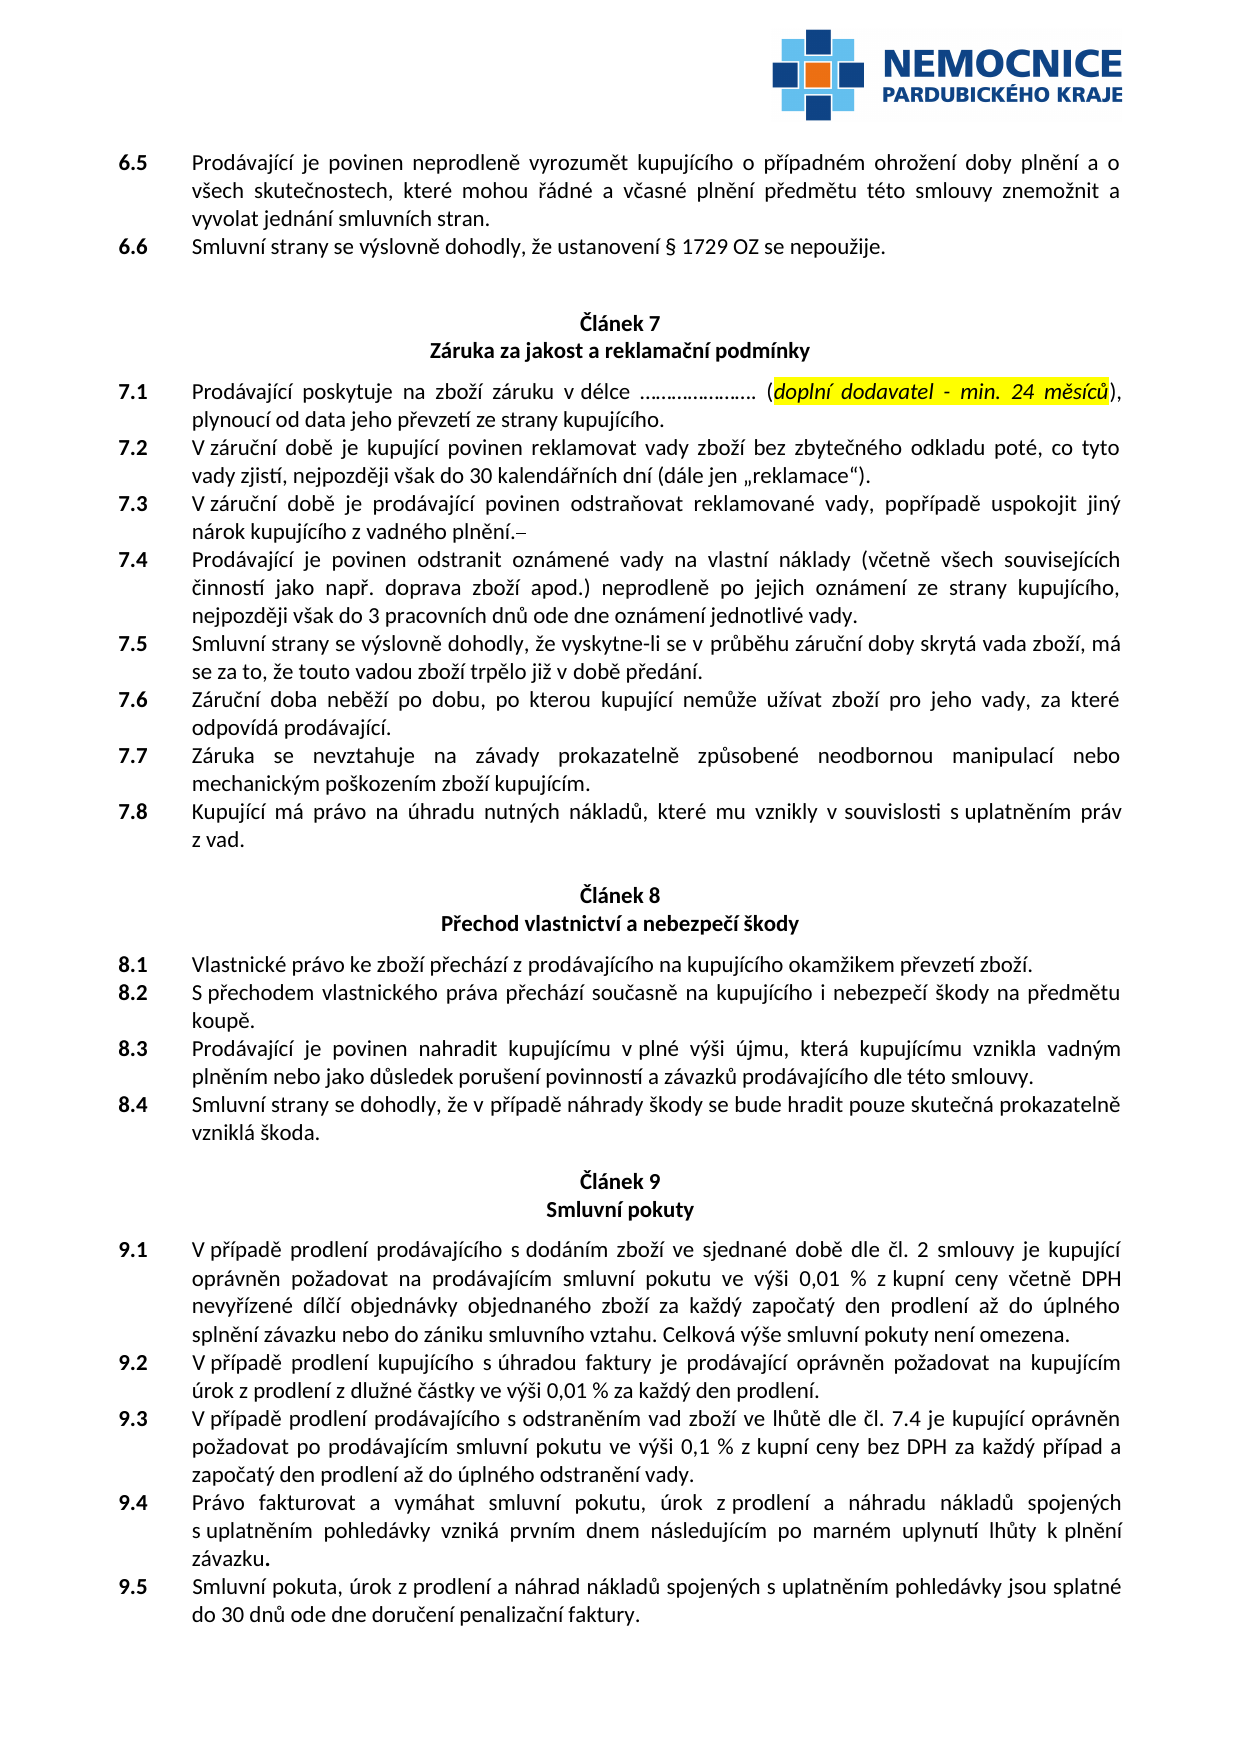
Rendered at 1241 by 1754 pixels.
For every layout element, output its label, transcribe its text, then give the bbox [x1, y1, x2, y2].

text 9.1 V případě prodlení prodávajícího s dodáním zboží ve sjednané době dle čl. 2 smlouvy je kupující oprávněn požadovat na prodávajícím smluvní pokutu ve výši 0,01 % z kupní ceny včetně DPH nevyřízené dílčí objednávky objednaného zboží za každý započatý den prodlení až do úplného splnění závazku nebo do zániku smluvního vztahu. Celková výše smluvní pokuty není omezena. [118, 1236, 1122, 1348]
text 7.3 V záruční době je prodávající povinen odstraňovat reklamované vady, popřípadě uspokojit jiný nárok kupujícího z vadného plnění. [118, 489, 1122, 545]
picture [771, 28, 1123, 122]
text 9.2 V případě prodlení kupujícího s úhradou faktury je prodávající oprávněn požadovat na kupujícím úrok z prodlení z dlužné částky ve výši 0,01 % za každý den prodlení. [118, 1348, 1122, 1404]
text 7.1 Prodávající poskytuje na zboží záruku v délce …………………. (doplní dodavatel - min. 24 měsíců), plynoucí od data jeho převzetí ze strany kupujícího. [118, 377, 1122, 433]
text Článek 7 [118, 309, 1122, 337]
text Přechod vlastnictví a nebezpečí škody [118, 909, 1122, 938]
text 6.6 Smluvní strany se výslovně dohodly, že ustanovení § 1729 OZ se nepoužije. [118, 232, 1122, 260]
text 7.4 Prodávající je povinen odstranit oznámené vady na vlastní náklady (včetně všech souvisejících činností jako např. doprava zboží apod.) neprodleně po jejich oznámení ze strany kupujícího, nejpozději však do 3 pracovních dnů ode dne oznámení jednotlivé vady. [118, 545, 1122, 629]
text Smluvní pokuty [118, 1195, 1122, 1223]
text 9.3 V případě prodlení prodávajícího s odstraněním vad zboží ve lhůtě dle čl. 7.4 je kupující oprávněn požadovat po prodávajícím smluvní pokutu ve výši 0,1 % z kupní ceny bez DPH za každý případ a započatý den prodlení až do úplného odstranění vady. [118, 1404, 1122, 1488]
text 7.5 Smluvní strany se výslovně dohodly, že vyskytne-li se v průběhu záruční doby skrytá vada zboží, má se za to, že touto vadou zboží trpělo již v době předání. [118, 629, 1122, 685]
text 8.4 Smluvní strany se dohodly, že v případě náhrady škody se bude hradit pouze skutečná prokazatelně vzniklá škoda. [118, 1090, 1122, 1146]
text Záruka za jakost a reklamační podmínky [118, 337, 1122, 365]
text 8.3 Prodávající je povinen nahradit kupujícímu v plné výši újmu, která kupujícímu vznikla vadným plněním nebo jako důsledek porušení povinností a závazků prodávajícího dle této smlouvy. [118, 1034, 1122, 1090]
text 8.1 Vlastnické právo ke zboží přechází z prodávajícího na kupujícího okamžikem převzetí zboží. [118, 950, 1122, 978]
text 9.4 Právo fakturovat a vymáhat smluvní pokutu, úrok z prodlení a náhradu nákladů spojených s uplatněním pohledávky vzniká prvním dnem následujícím po marném uplynutí lhůty k plnění závazku. [118, 1488, 1122, 1572]
text 8.2 S přechodem vlastnického práva přechází současně na kupujícího i nebezpečí škody na předmětu koupě. [118, 978, 1122, 1034]
text 7.6 Záruční doba neběží po dobu, po kterou kupující nemůže užívat zboží pro jeho vady, za které odpovídá prodávající. [118, 685, 1122, 741]
text 9.5 Smluvní pokuta, úrok z prodlení a náhrad nákladů spojených s uplatněním pohledávky jsou splatné do 30 dnů ode dne doručení penalizační faktury. [118, 1572, 1122, 1628]
text 7.7 Záruka se nevztahuje na závady prokazatelně způsobené neodbornou manipulací nebo mechanickým poškozením zboží kupujícím. [118, 741, 1122, 797]
text 6.5 Prodávající je povinen neprodleně vyrozumět kupujícího o případném ohrožení doby plnění a o všech skutečnostech, které mohou řádné a včasné plnění předmětu této smlouvy znemožnit a vyvolat jednání smluvních stran. [118, 148, 1122, 232]
text Článek 9 [118, 1167, 1122, 1195]
text Článek 8 [118, 882, 1122, 909]
text 7.8 Kupující má právo na úhradu nutných nákladů, které mu vznikly v souvislosti s uplatněním práv z vad. [118, 797, 1122, 853]
text 7.2 V záruční době je kupující povinen reklamovat vady zboží bez zbytečného odkladu poté, co tyto vady zjistí, nejpozději však do 30 kalendářních dní (dále jen „reklamace“). [118, 433, 1122, 489]
